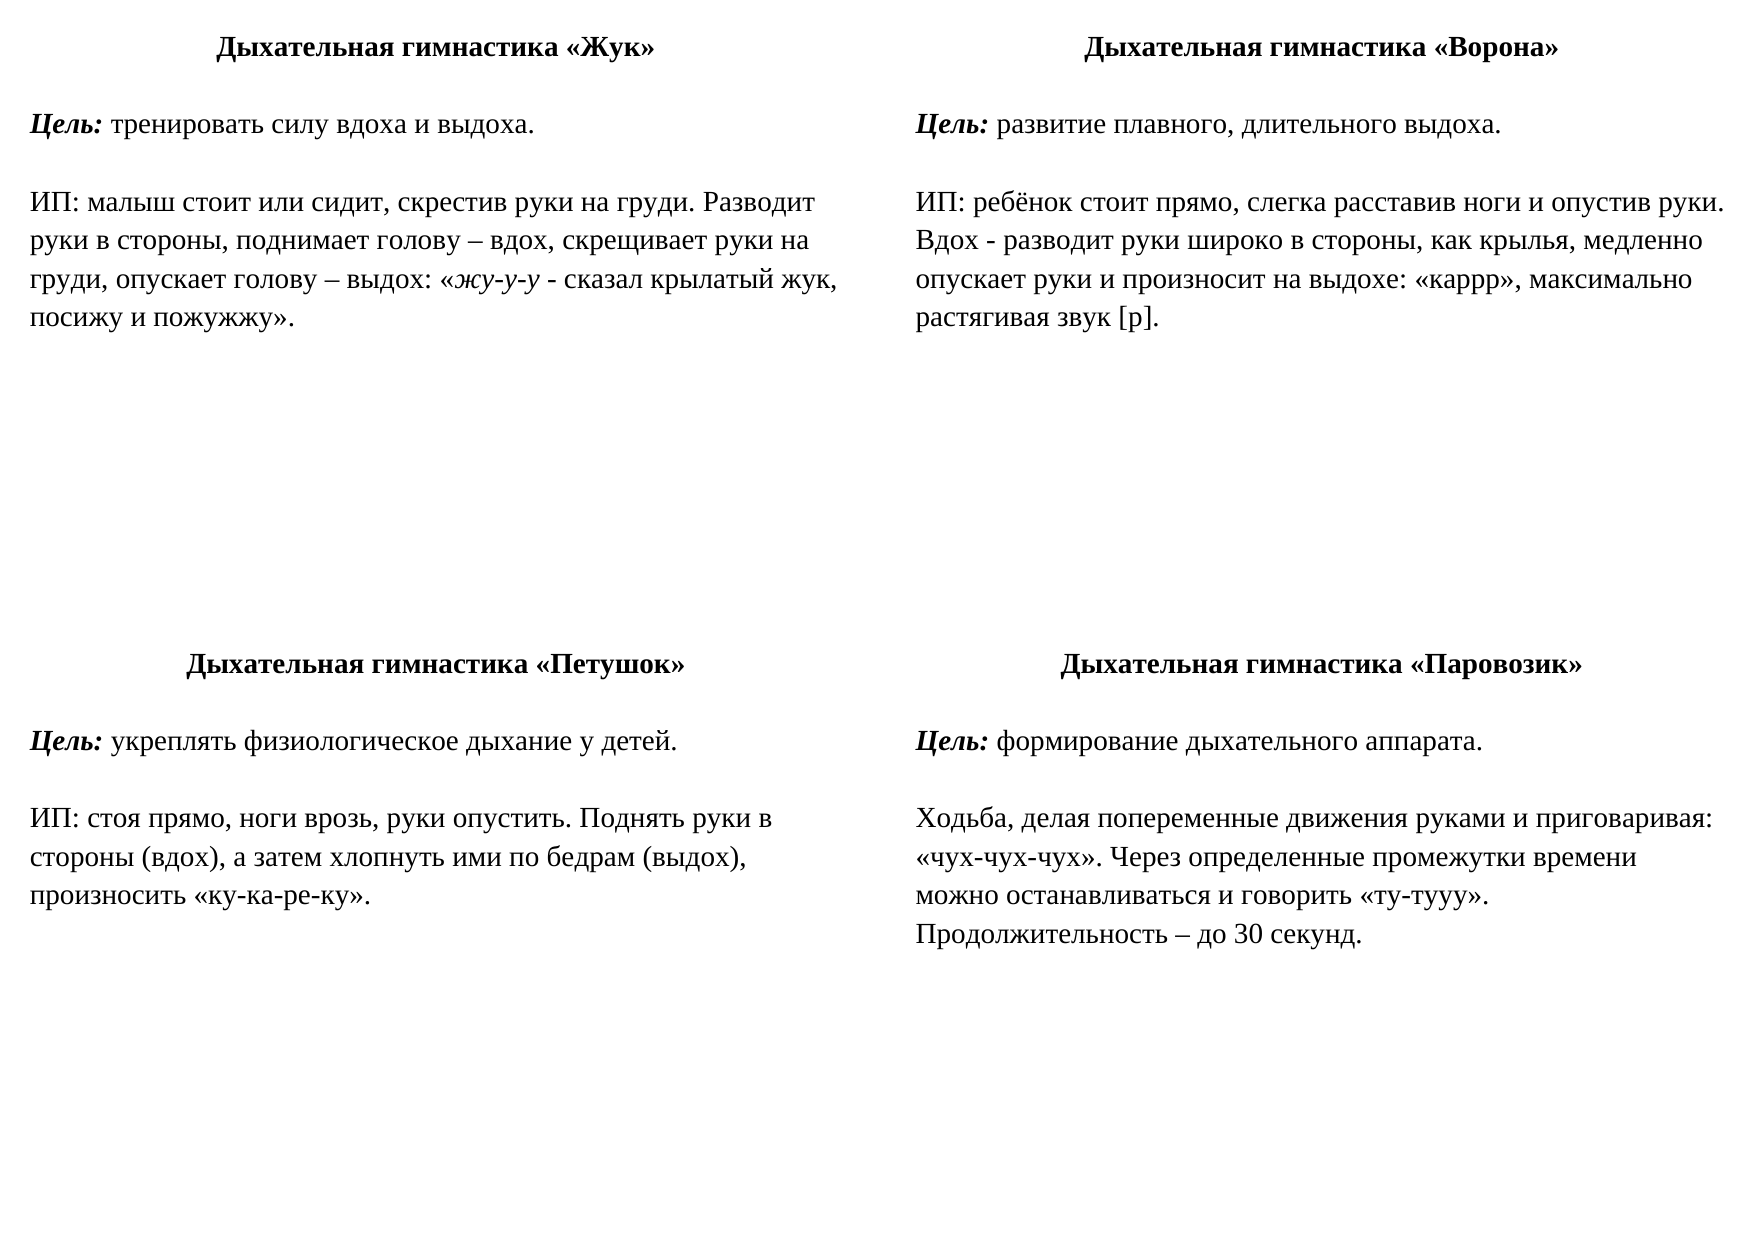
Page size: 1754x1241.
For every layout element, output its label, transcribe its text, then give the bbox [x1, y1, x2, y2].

text Дыхательная гимнастика «Петушок» [29, 646, 842, 680]
text ИП: стоя прямо, ноги врозь, руки опустить. Поднять руки в стороны (вдох), а затем хлопнуть ими по бедрам (выдох), произносить «ку-ка-ре-ку». [29, 800, 842, 911]
text Цель: тренировать силу вдоха и выдоха. [29, 107, 842, 140]
text Дыхательная гимнастика «Жук» [29, 29, 842, 63]
text Цель: развитие плавного, длительного выдоха. [915, 107, 1728, 140]
text Цель: укреплять физиологическое дыхание у детей. [29, 723, 842, 757]
text ИП: малыш стоит или сидит, скрестив руки на груди. Разводит руки в стороны, поднимает голову – вдох, скрещивает руки на груди, опускает голову – выдох: «жу-у-у - сказал крылатый жук, посижу и пожужжу». [29, 184, 842, 333]
text ИП: ребёнок стоит прямо, слегка расставив ноги и опустив руки. Вдох - разводит руки широко в стороны, как крылья, медленно опускает руки и произносит на выдохе: «каррр», максимально растягивая звук [р]. [915, 184, 1728, 333]
text Дыхательная гимнастика «Паровозик» [915, 646, 1728, 680]
text Ходьба, делая попеременные движения руками и приговаривая: «чух-чух-чух». Через определенные промежутки времени можно останавливаться и говорить «ту-тууу». Продолжительность – до 30 секунд. [915, 800, 1728, 949]
text Цель: формирование дыхательного аппарата. [915, 723, 1728, 757]
text Дыхательная гимнастика «Ворона» [915, 29, 1728, 63]
